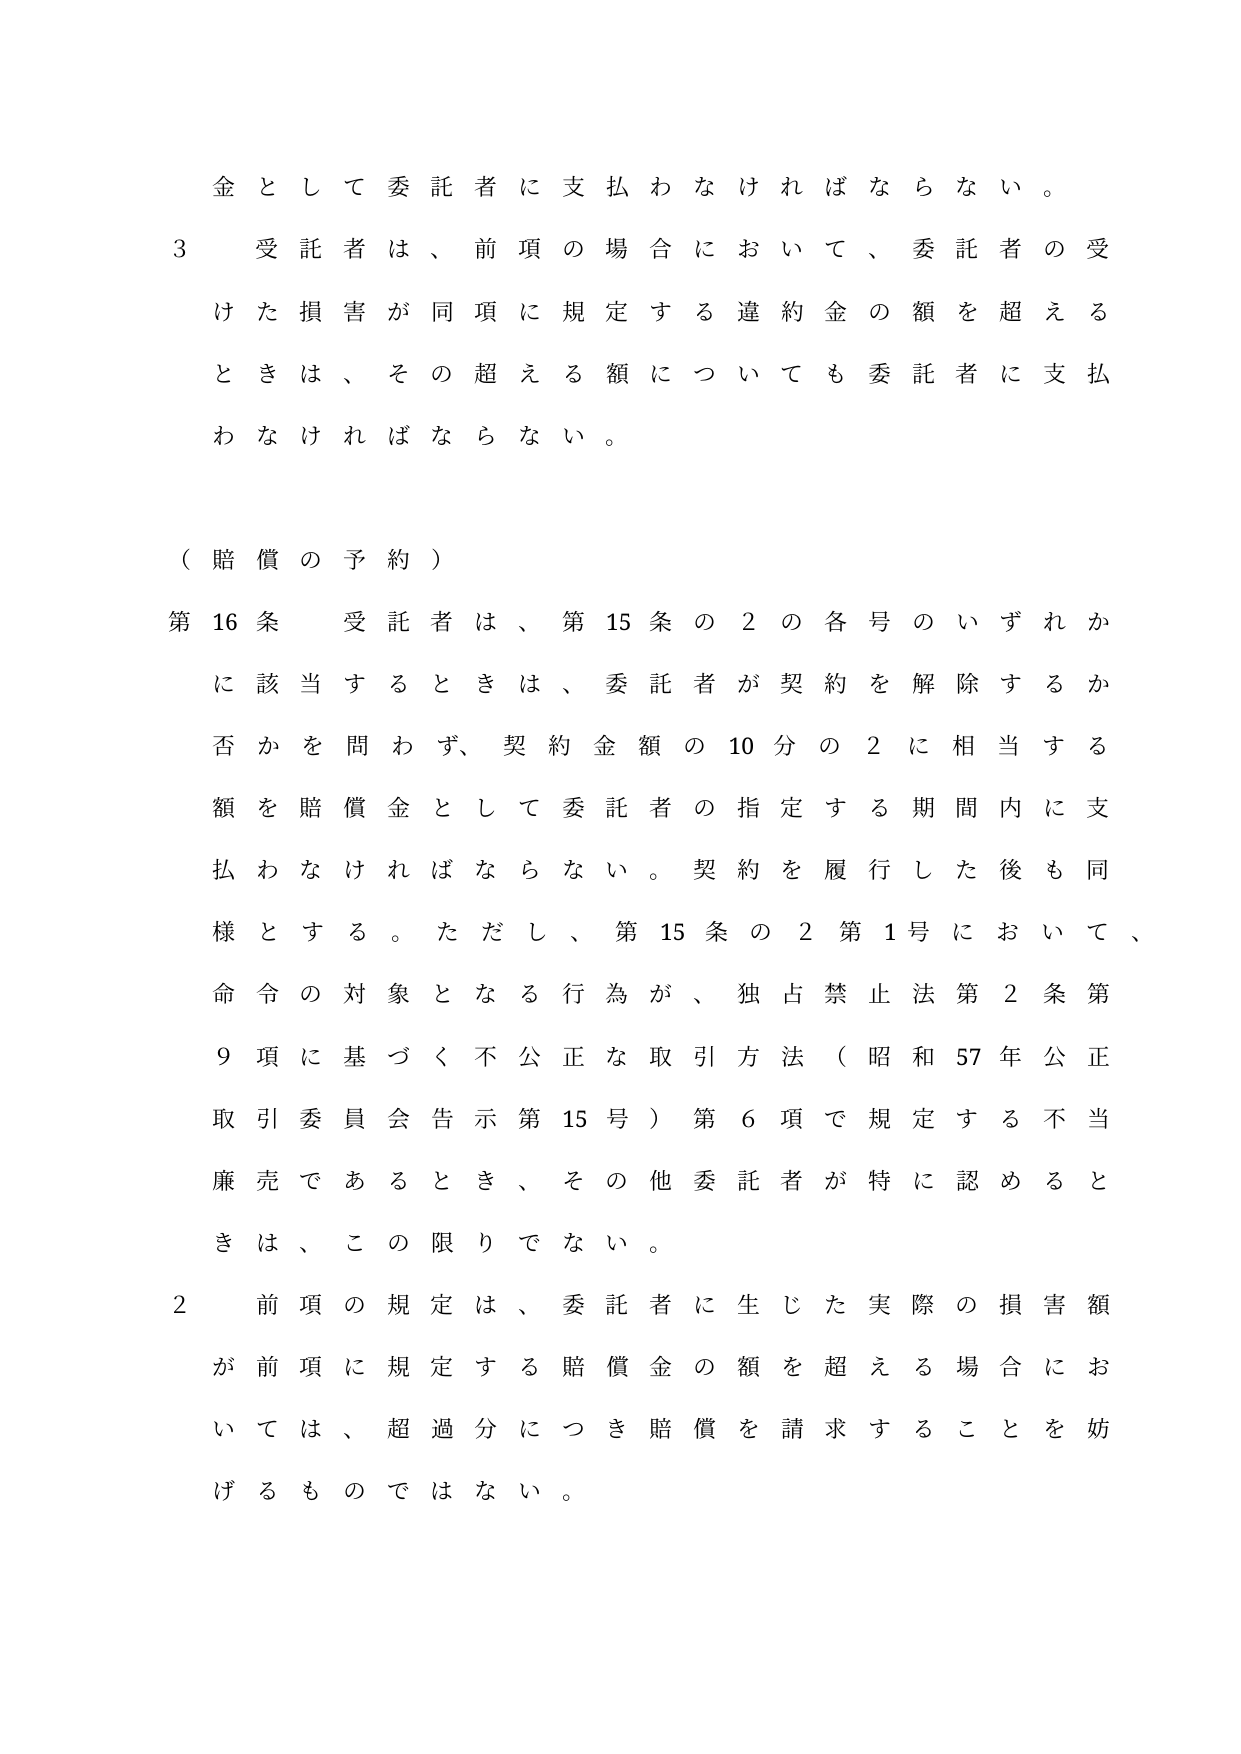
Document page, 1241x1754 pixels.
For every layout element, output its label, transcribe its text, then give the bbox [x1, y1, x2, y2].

text 第16条 受託者は、第15条の２の各号のいずれかに該当するときは、委託者が契約を解除するか否かを問わず、契約金額の10分の２に相当する額を賠償金として委託者の指定する期間内に支払わなければならない。契約を履行した後も同様とする。ただし、第15条の２第1号において、命令の対象となる行為が、独占禁止法第２条第９項に基づく不公正な取引方法（昭和57年公正取引委員会告示第15号）第６項で規定する不当廉売であるとき、その他委託者が特に認めるときは、この限りでない。 [168, 589, 1131, 1272]
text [168, 155, 1131, 217]
text ２ 前項の規定は、委託者に生じた実際の損害額が前項に規定する賠償金の額を超える場合においては、超過分につき賠償を請求することを妨げるものではない。 [168, 1272, 1131, 1521]
text （賠償の予約） [168, 527, 1131, 589]
text ３ 受託者は、前項の場合において、委託者の受けた損害が同項に規定する違約金の額を超えるときは、その超える額についても委託者に支払わなければならない。 [168, 217, 1131, 465]
